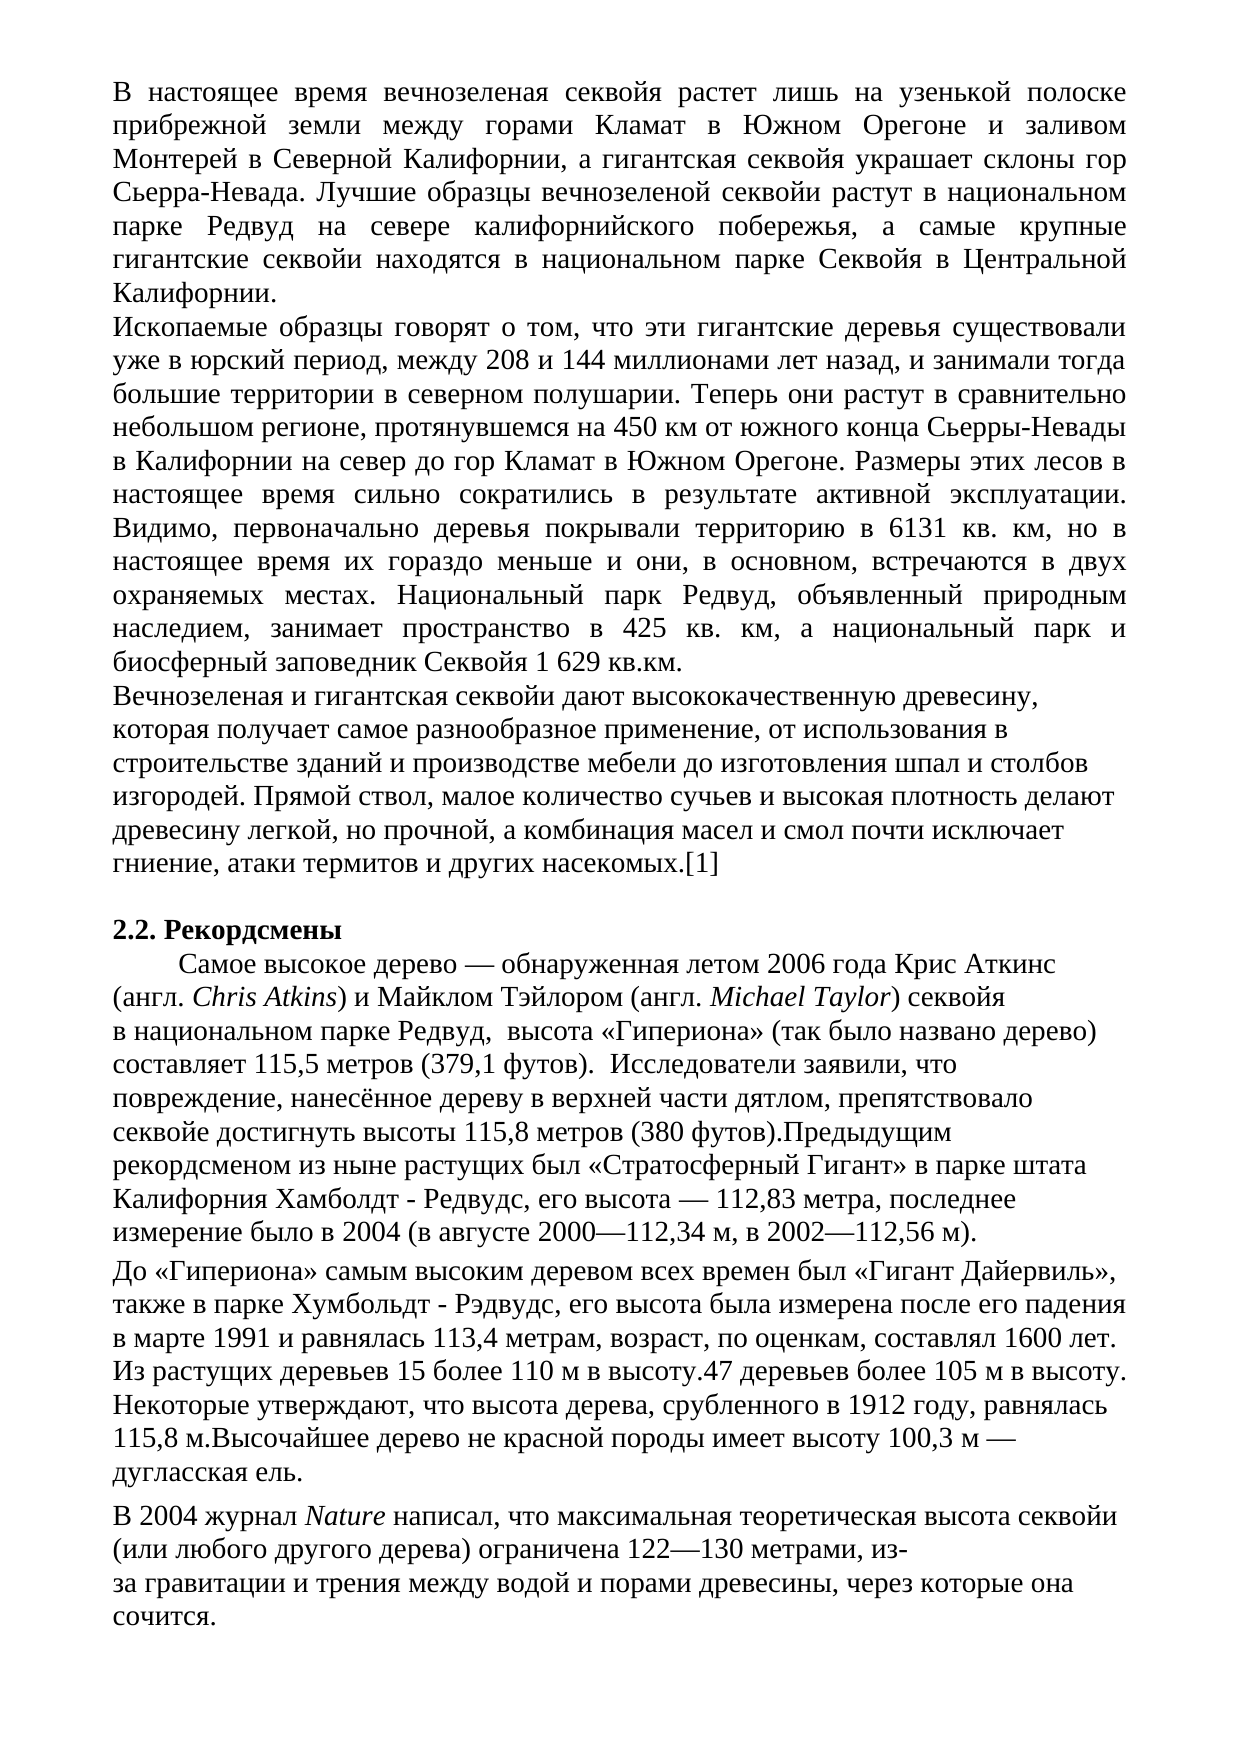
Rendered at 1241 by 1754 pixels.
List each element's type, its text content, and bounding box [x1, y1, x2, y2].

text 2.2. Рекордсмены [112, 912, 1128, 946]
text В настоящее время вечнозеленая секвойя растет лишь на узенькой полоске прибрежной земли между горами Кламат в Южном Орегоне и заливом Монтерей в Северной Калифорнии, а гигантская секвойя украшает склоны гор Сьерра-Невада. Лучшие образцы вечнозеленой секвойи растут в национальном парке Редвуд на севере калифорнийского побережья, а самые крупные гигантские секвойи находятся в национальном парке Секвойя в Центральной Калифорнии. [112, 74, 1128, 309]
text Ископаемые образцы говорят о том, что эти гигантские деревья существовали уже в юрский период, между 208 и 144 миллионами лет назад, и занимали тогда большие территории в северном полушарии. Теперь они растут в сравнительно небольшом регионе, протянувшемся на от южного конца Сьерры-Невады в Калифорнии на север до гор Кламат в Южном Орегоне. Размеры этих лесов в настоящее время сильно сократились в результате активной эксплуатации. Видимо, первоначально деревья покрывали территорию в 6131 кв. км, но в настоящее время их гораздо меньше и они, в основном, встречаются в двух охраняемых местах. Национальный парк Редвуд, объявленный природным наследием, занимает пространство в 425 кв. км, а национальный парк и биосферный заповедник Секвойя 1 629 кв.км. [112, 309, 1128, 678]
text В 2004 журнал Nature написал, что максимальная теоретическая высота секвойи (или любого другого дерева) ограничена 122—130 метрами, из-за гравитации и трения между водой и порами древесины, через которые она сочится. [112, 1498, 1128, 1632]
text Вечнозеленая и гигантская секвойи дают высококачественную древесину, которая получает самое разнообразное применение, от использования в строительстве зданий и производстве мебели до изготовления шпал и столбов изгородей. Прямой ствол, малое количество сучьев и высокая плотность делают древесину легкой, но прочной, а комбинация масел и смол почти исключает гниение, атаки термитов и других насекомых.[1] [112, 678, 1128, 879]
text Самое высокое дерево — обнаруженная летом 2006 года Крис Аткинс (англ. Chris Atkins) и Майклом Тэйлором (англ. Michael Taylor) секвойя в национальном парке Редвуд, высота «Гипериона» (так было названо дерево) составляет (). Исследователи заявили, что повреждение, нанесённое дереву в верхней части дятлом, препятствовало секвойе достигнуть высоты ().Предыдущим рекордсменом из ныне растущих был «Стратосферный Гигант» в парке штата Калифорния Хамболдт - Редвудс, его высота — , последнее измерение было в 2004 (в августе 2000—112,34 м, в 2002—112,56 м). [112, 946, 1128, 1248]
text До «Гипериона» самым высоким деревом всех времен был «Гигант Дайервиль», также в парке Хумбольдт - Рэдвудс, его высота была измерена после его падения в марте 1991 и равнялась , возраст, по оценкам, составлял 1600 лет. Из растущих деревьев 15 более в высоту.47 деревьев более в высоту. Некоторые утверждают, что высота дерева, срубленного в 1912 году, равнялась 115,8 м.Высочайшее дерево не красной породы имеет высоту 100,3 м — дугласская ель. [112, 1253, 1128, 1488]
